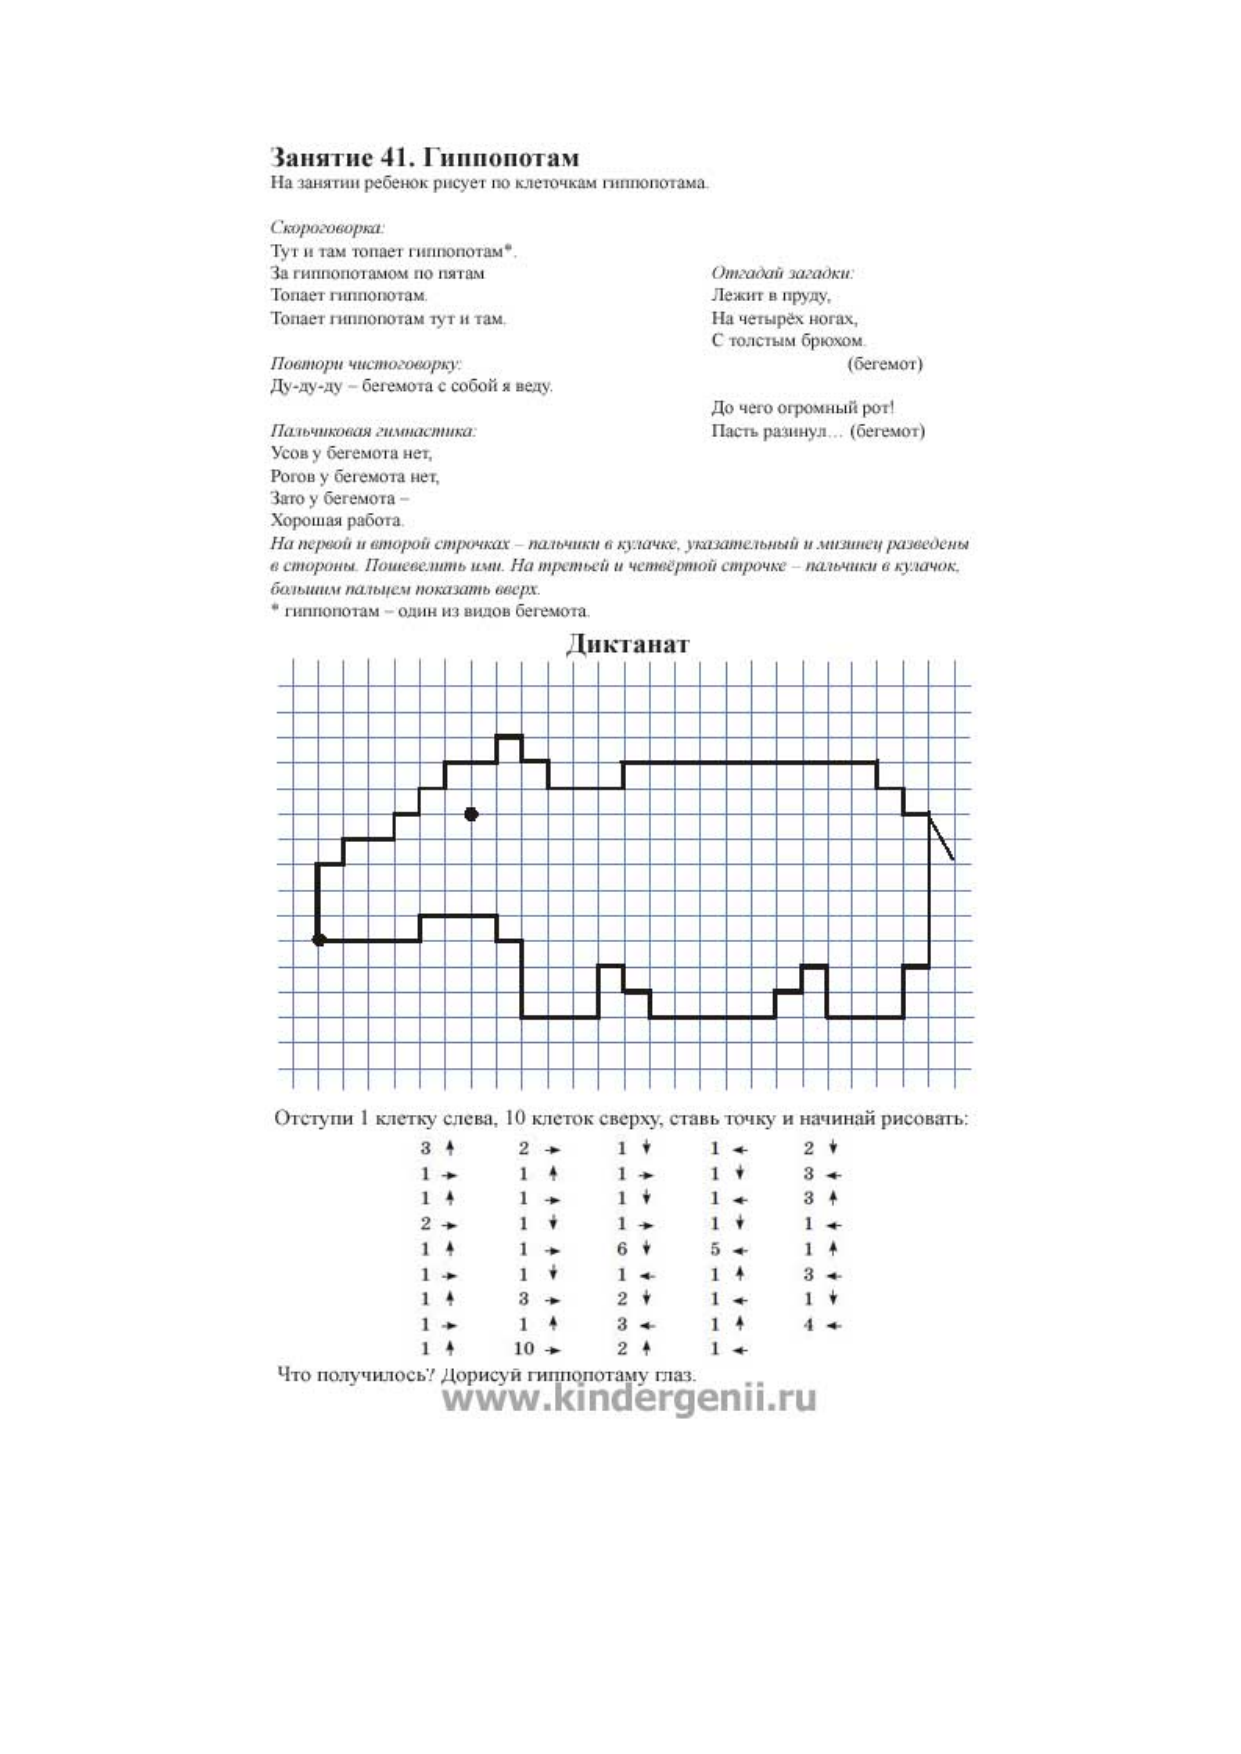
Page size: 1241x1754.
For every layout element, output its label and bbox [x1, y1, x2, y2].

picture [177, 118, 1064, 1447]
